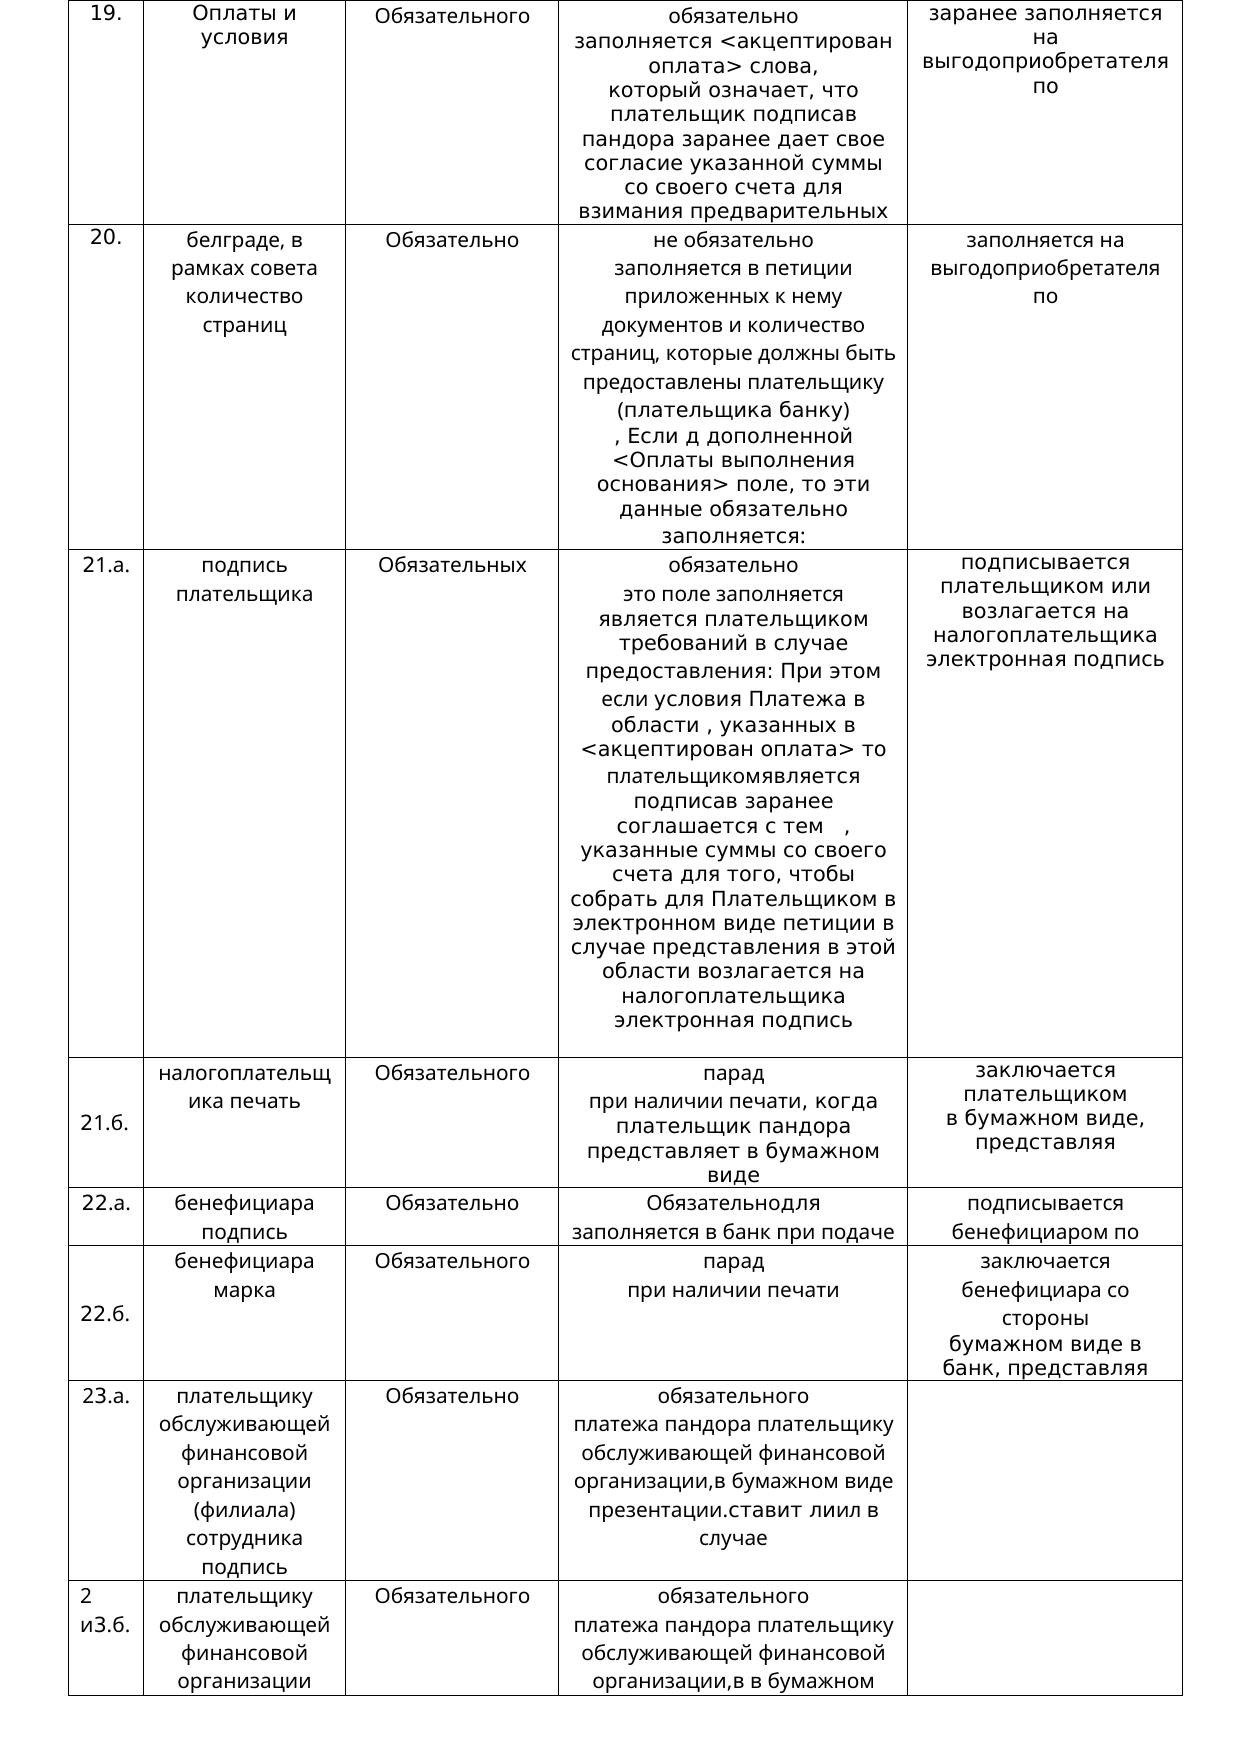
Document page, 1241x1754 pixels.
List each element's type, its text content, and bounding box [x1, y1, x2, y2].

table_cell Обязательного [346, 1058, 558, 1187]
table_cell Обязательного [346, 1, 558, 224]
table_cell Обязательнодля заполняется в банк при подаче [559, 1188, 907, 1245]
table_cell заключается бенефициара со стороны бумажном виде в банк, представляя [908, 1246, 1182, 1380]
table_cell не обязательно заполняется в петиции приложенных к нему документов и количество страниц, которые должны быть предоставлены плательщику (плательщика банку) , Если д дополненной <Оплаты выполнения основания> поле, то эти данные обязательно заполняется: [559, 225, 907, 549]
table_cell 19. [69, 1, 143, 224]
table_cell 22.б. [69, 1246, 143, 1380]
table_cell заключается плательщиком в бумажном виде, представляя [908, 1058, 1182, 1187]
table_cell подпись плательщика [144, 550, 345, 1057]
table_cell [144, 1581, 345, 1695]
table_cell Обязательно [346, 1188, 558, 1245]
table_cell 21.а. [69, 550, 143, 1057]
table_cell заранее заполняется на выгодоприобретателя по [908, 1, 1182, 224]
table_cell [559, 1581, 907, 1695]
table_cell Обязательных [346, 550, 558, 1057]
table_cell налогоплательщика печать [144, 1058, 345, 1187]
table_cell обязательно заполняется <акцептирован оплата> слова, который означает, что плательщик подписав пандора заранее дает свое согласие указанной суммы со своего счета для взимания предварительных [559, 1, 907, 224]
table_cell [908, 1581, 1182, 1695]
table_cell 20. [69, 225, 143, 549]
table_cell бенефициара марка [144, 1246, 345, 1380]
table_cell бенефициара подпись [144, 1188, 345, 1245]
table_cell Оплаты и условия [144, 1, 345, 224]
table_cell белграде, в рамках совета количество страниц [144, 225, 345, 549]
table_cell Обязательного [346, 1581, 558, 1695]
table_cell 2 и3.б. [69, 1581, 143, 1695]
table_cell плательщику обслуживающей финансовой организации (филиала) сотрудника подпись [144, 1381, 345, 1580]
table_cell 21.б. [69, 1058, 143, 1187]
table_cell обязательно это поле заполняется является плательщиком требований в случае предоставления: При этом если условия Платежа в области , указанных в <акцептирован оплата> то плательщикомявляется подписав заранее соглашается с тем , указанные суммы со своего счета для того, чтобы собрать для Плательщиком в электронном виде петиции в случае представления в этой области возлагается на налогоплательщика электронная подпись [559, 550, 907, 1057]
table_cell заполняется на выгодоприобретателя по [908, 225, 1182, 549]
table_cell парад при наличии печати, когда плательщик пандора представляет в бумажном виде [559, 1058, 907, 1187]
table_cell Обязательного [346, 1246, 558, 1380]
table_cell парад при наличии печати [559, 1246, 907, 1380]
table_cell [908, 1381, 1182, 1580]
table_cell подписывается плательщиком или возлагается на налогоплательщика электронная подпись [908, 550, 1182, 1057]
table_cell 22.а. [69, 1188, 143, 1245]
table_cell подписывается бенефициаром по [908, 1188, 1182, 1245]
table_cell Обязательно [346, 1381, 558, 1580]
table_cell обязательного платежа пандора плательщику обслуживающей финансовой организации,в бумажном виде презентации.ставит лиил в случае [559, 1381, 907, 1580]
table_cell Обязательно [346, 225, 558, 549]
table_cell 23.а. [69, 1381, 143, 1580]
